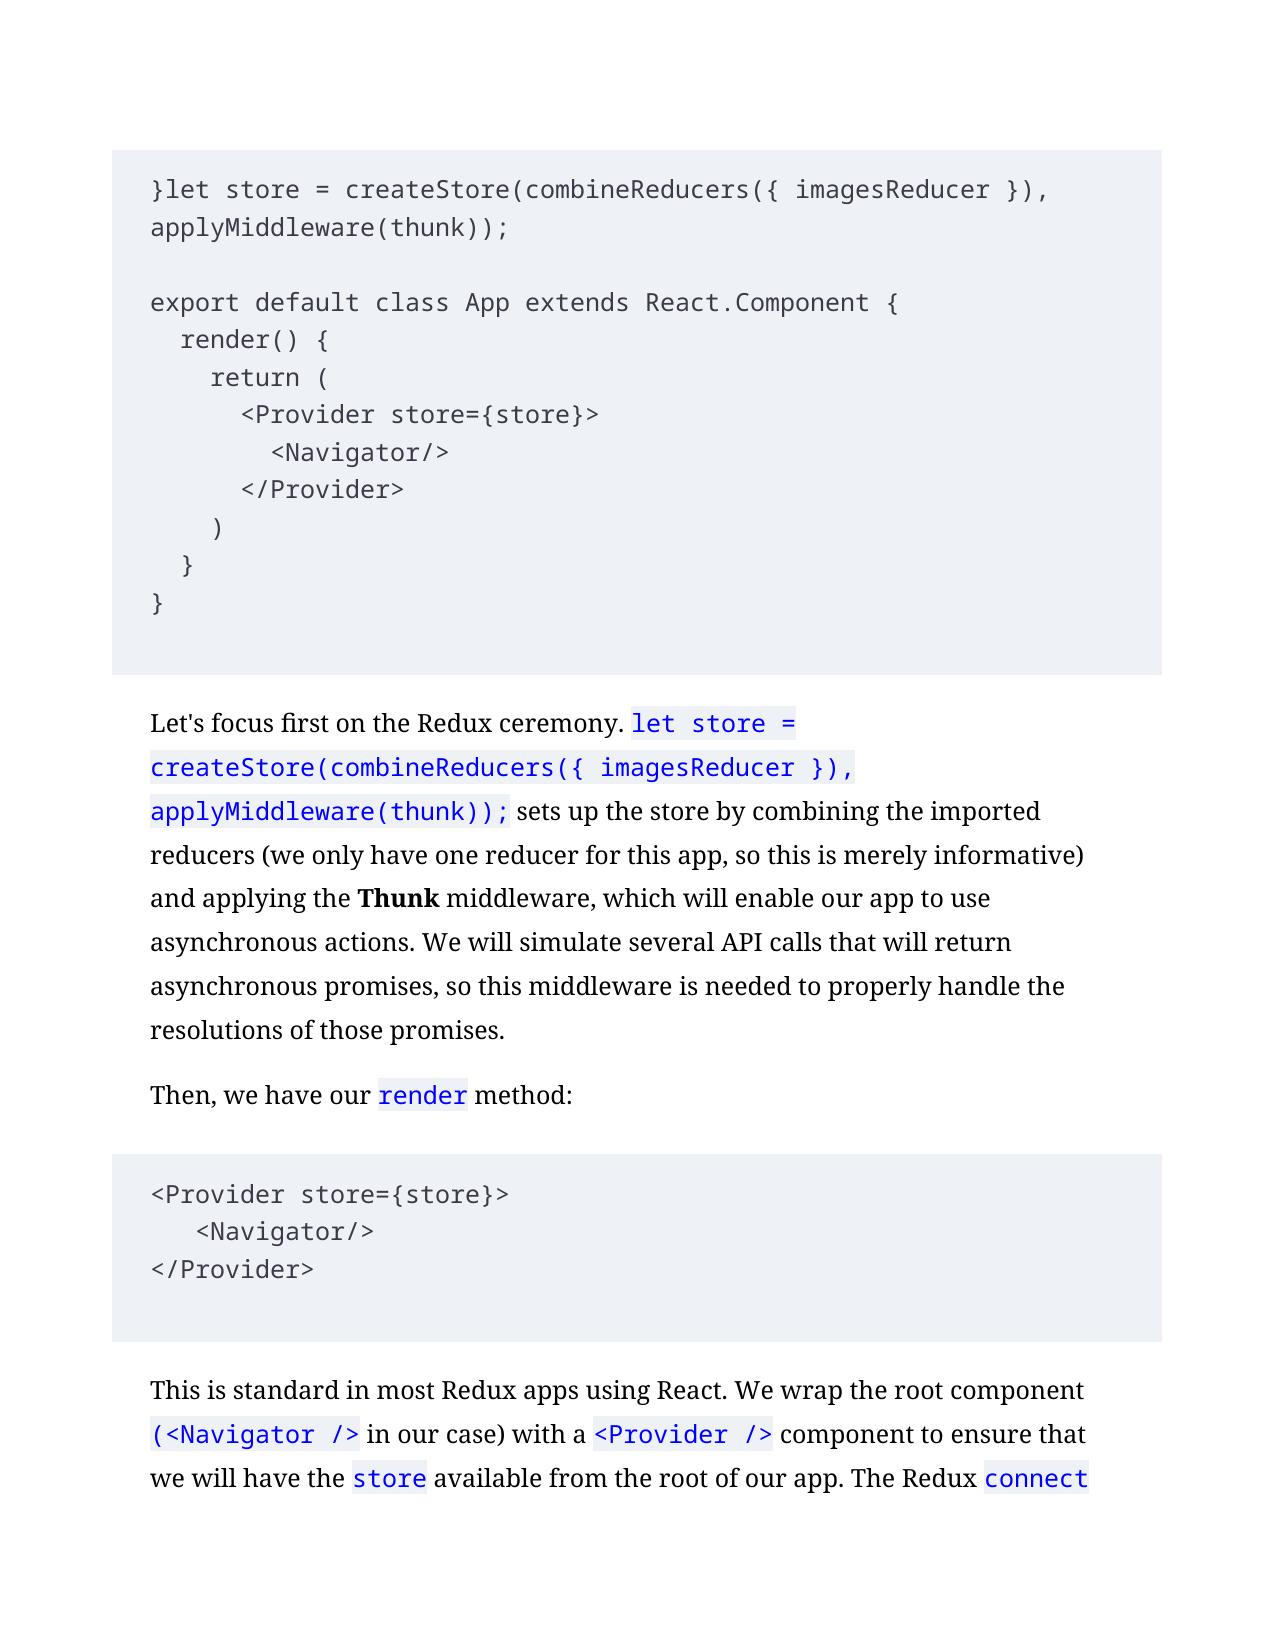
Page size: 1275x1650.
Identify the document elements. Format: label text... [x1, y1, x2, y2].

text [150, 1363, 1125, 1494]
text Let's focus first on the Redux ceremony. let store = createStore(combineReducers({ imagesReducer }), applyMiddleware(thunk)); sets up the store by combining the imported reducers (we only have one reducer for this app, so this is merely informative) and applying the Thunk middleware, which will enable our app to use asynchronous actions. We will simulate several API calls that will return asynchronous promises, so this middleware is needed to properly handle the resolutions of those promises. [150, 696, 1125, 1046]
text <Provider store={store}> <Navigator/> </Provider> [112, 1154, 1162, 1342]
text Then, we have our render method: [150, 1068, 1125, 1111]
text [112, 150, 1162, 675]
